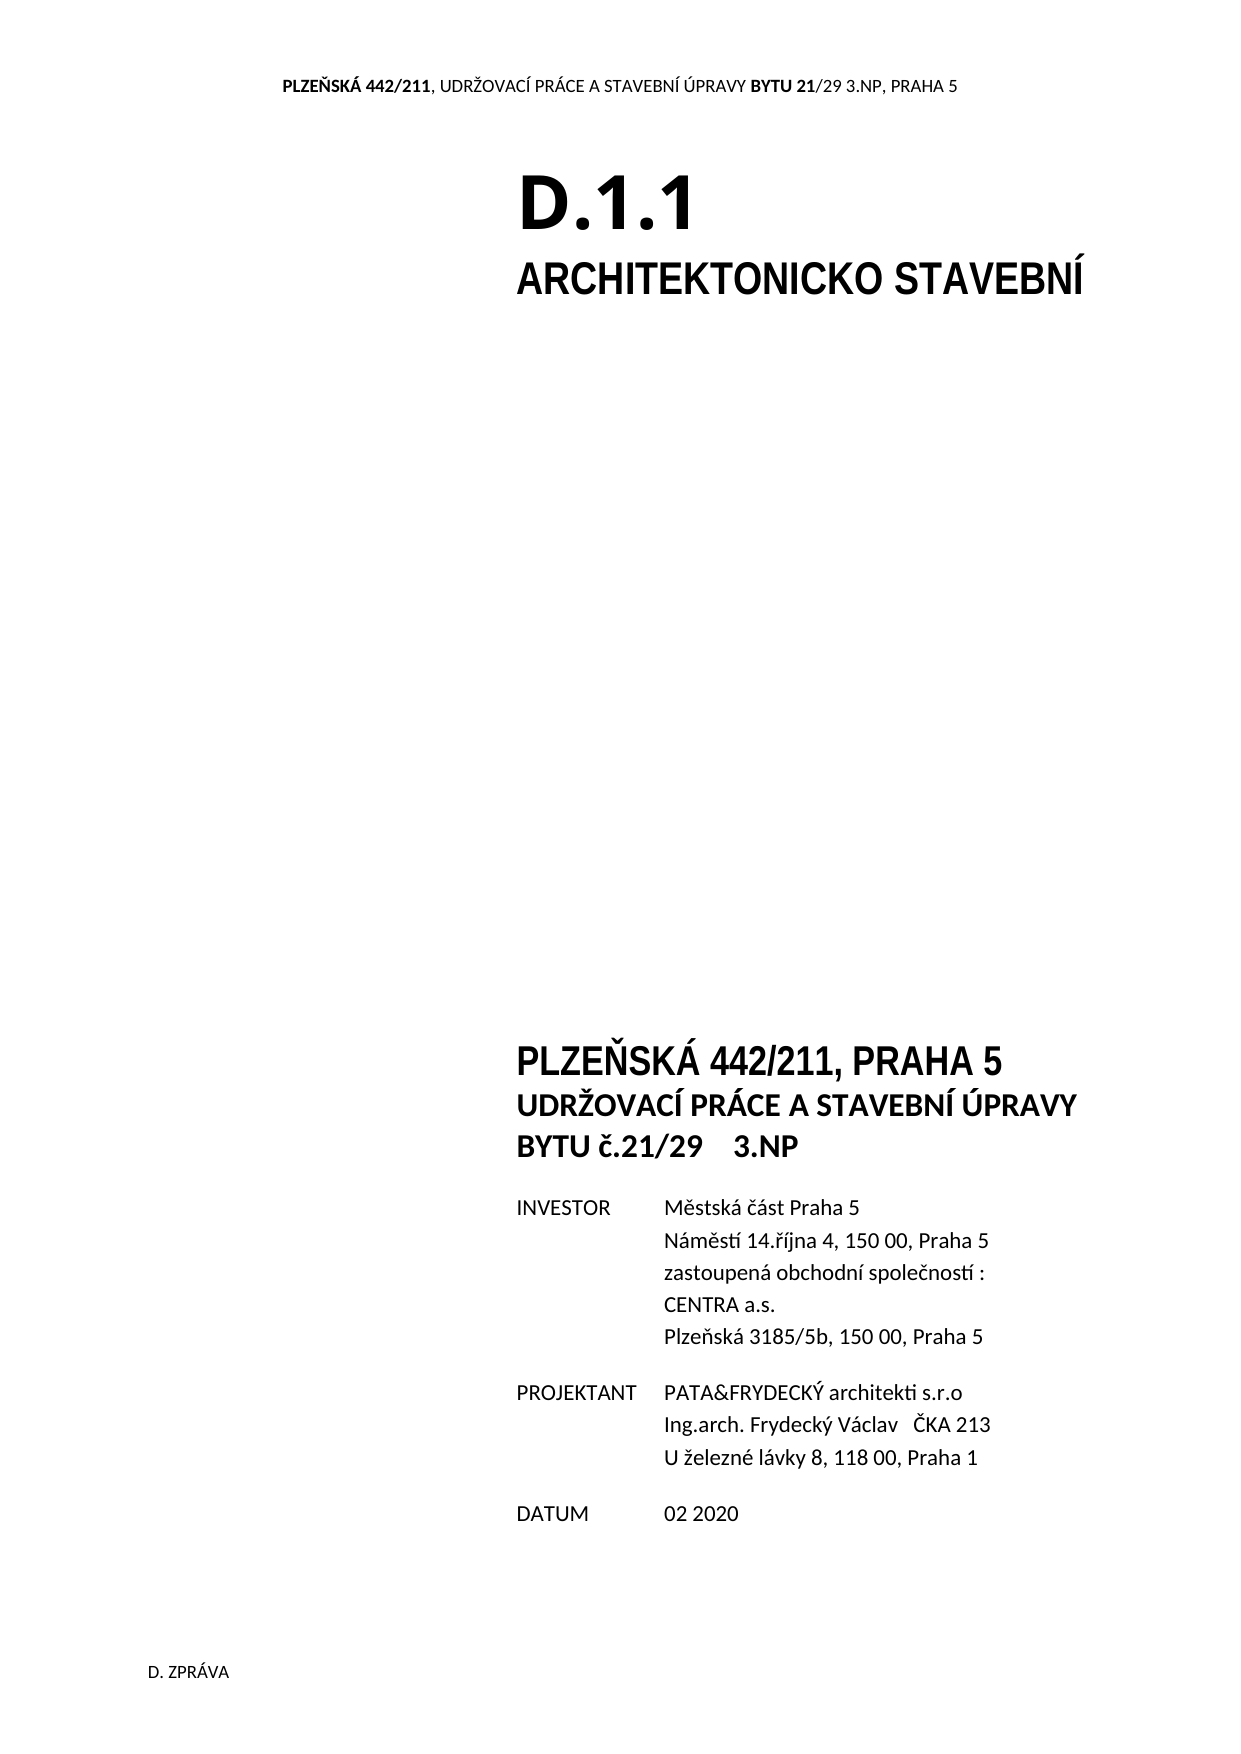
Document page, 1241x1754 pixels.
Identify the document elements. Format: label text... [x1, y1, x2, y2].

text Náměstí 14.října 4, 150 00, Praha 5 [148, 1226, 1093, 1254]
text INVESTOR Městská část Praha 5 [443, 1193, 1093, 1222]
text PROJEKTANT PATA&FRYDECKÝ architekti s.r.o [148, 1378, 1093, 1406]
text ARCHITEKTONICKO STAVEBNÍ [516, 251, 1093, 304]
text DATUM 02 2020 [148, 1499, 1093, 1527]
text CENTRA a.s. [148, 1290, 1093, 1318]
text U železné lávky 8, 118 00, Praha 1 [148, 1443, 1093, 1471]
text BYTU č.21/29 3.NP [443, 1125, 1093, 1166]
text zastoupená obchodní společností : [295, 1258, 1093, 1286]
text Plzeňská 3185/5b, 150 00, Praha 5 [148, 1322, 1093, 1350]
text Ing.arch. Frydecký Václav ČKA 213 [148, 1411, 1093, 1438]
text UDRŽOVACÍ PRÁCE A STAVEBNÍ ÚPRAVY [148, 1084, 1093, 1125]
text PLZEŇSKÁ 442/211, PRAHA 5 [516, 1036, 1093, 1084]
text D.1.1 [516, 149, 1093, 251]
